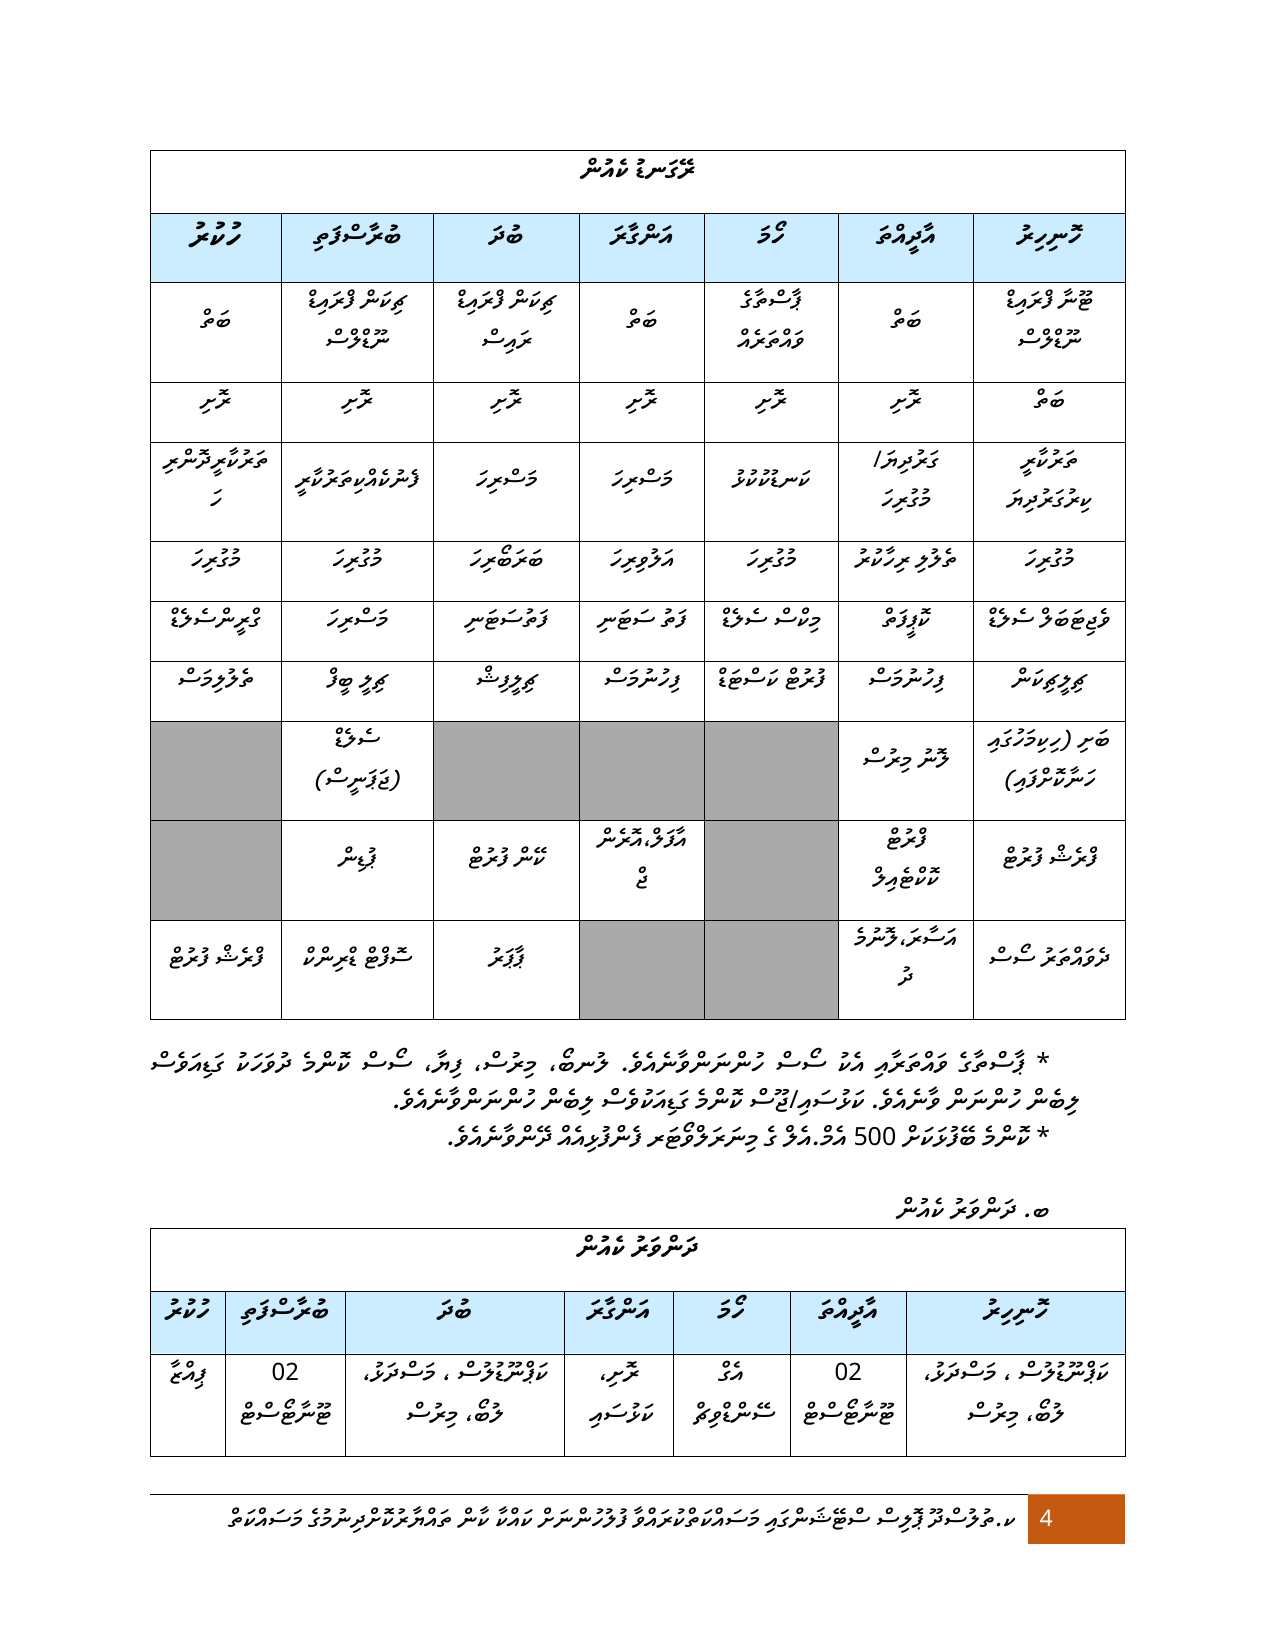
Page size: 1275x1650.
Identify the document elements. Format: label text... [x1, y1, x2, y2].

table_cell ހޮނިހިރު [974, 214, 1125, 282]
table_cell ފްރެޝް ފުރުޓް [151, 921, 281, 1019]
table_cell ކަޕްނޫޑުލުސް ، މަސްދަޅު، ލުބޯ، މިރުސް [907, 1355, 1125, 1456]
table_cell ކަނޑުކުކުޅު [705, 443, 838, 541]
table_cell އަންގާރަ [580, 214, 704, 282]
table_cell [705, 821, 838, 920]
table_cell ފްރެޝް ފުރުޓް [974, 821, 1125, 920]
table_cell ތަރުކާރީ ކިރުގަރުދިޔަ [974, 443, 1125, 541]
table_cell ދެވައްތަރު ސޯސް [974, 921, 1125, 1019]
table_cell ފަތުސަޓަނި [434, 602, 579, 661]
table_cell ފަތު ސަޓަނި [580, 602, 704, 661]
table_cell ހުކުރު [151, 214, 281, 282]
table_header ދަންވަރު ކެއުން [151, 1229, 1125, 1291]
table_cell ޕާޕަރު [434, 921, 579, 1019]
table_cell ޗިކަން ފްރައިޑް ނޫޑްލްސް [282, 283, 433, 382]
table_cell މުގުރިހަ [974, 542, 1125, 601]
table_cell [580, 722, 704, 820]
table_cell [580, 921, 704, 1019]
table_cell ކަޕްނޫޑުލުސް ، މަސްދަޅު، ލުބޯ، މިރުސް [346, 1355, 564, 1456]
table_cell މުގުރިހަ [282, 542, 433, 601]
table_cell ބުރާސްފަތި [282, 214, 433, 282]
table_cell ޕިއްޒާ [151, 1355, 225, 1456]
table_cell ތެލުލިމަސް [151, 662, 281, 721]
table_cell ޗިކަން ފްރައިޑް ރައިސް [434, 283, 579, 382]
table_cell ރޮށި [151, 383, 281, 442]
table_cell ކޮޕީފަތް [839, 602, 973, 661]
table_cell ބަތް [974, 383, 1125, 442]
table_cell ރޮށި، ކަޅުސައި [565, 1355, 673, 1456]
table_cell ތަރުކާރީދޮންރިހަ [151, 443, 281, 541]
table_cell 02 ޓޫނާޓޯސްޓް [791, 1355, 906, 1456]
table_cell މަސްރިހަ [282, 602, 433, 661]
table_cell މަސްރިހަ [434, 443, 579, 541]
table_cell [434, 722, 579, 820]
table_cell ބަރަބޯރިހަ [434, 542, 579, 601]
table_cell މުގުރިހަ [151, 542, 281, 601]
table_cell ލޮނު މިރުސް [839, 722, 973, 820]
table_cell ހޮނިހިރު [907, 1292, 1125, 1353]
table_cell ހޯމަ [674, 1292, 790, 1353]
table_cell ވެޖިޓަބަލް ސެލެޑް [974, 602, 1125, 661]
table_cell ފްރުޓް ކޮކްޓެއިލް [839, 821, 973, 920]
table_cell ޕާސްތާގެ ވައްތަރެއް [705, 283, 838, 382]
table_cell ސޮފްޓް ޑްރިންކް [282, 921, 433, 1019]
table_header ރޭގަނޑު ކެއުން [151, 151, 1125, 213]
table_cell މުގުރިހަ [705, 542, 838, 601]
table_cell ޗިލީޗިކަން [974, 662, 1125, 721]
table_cell އެގް ސޭންޑްވިޗް [674, 1355, 790, 1456]
table_cell ޕުޑިން [282, 821, 433, 920]
table_cell އާފަލް،އޮރެންޖް [580, 821, 704, 920]
table_cell ބަތް [580, 283, 704, 382]
table_cell ޓޫނާ ފްރައިޑް ނޫޑްލްސް [974, 283, 1125, 382]
table_cell ރޮށި [434, 383, 579, 442]
table_cell އާދީއްތަ [791, 1292, 906, 1353]
table_cell ފެނުކެއްކިތަރުކާރީ [282, 443, 433, 541]
table_cell ބުރާސްފަތި [226, 1292, 345, 1353]
table_cell އާދީއްތަ [839, 214, 973, 282]
table_cell ރޮށި [705, 383, 838, 442]
table_cell ހުކުރު [151, 1292, 225, 1353]
table_cell [151, 821, 281, 920]
table_cell ގްރީންސެލެޑް [151, 602, 281, 661]
table_cell [705, 921, 838, 1019]
table_cell ގަރުދިޔަ/މުގުރިހަ [839, 443, 973, 541]
table_cell [705, 722, 838, 820]
table_cell މިކްސް ސެލެޑް [705, 602, 838, 661]
table_cell ބުދަ [434, 214, 579, 282]
table_cell ބަތް [839, 283, 973, 382]
table_cell ފިހުނުމަސް [580, 662, 704, 721]
text ބ. ދަންވަރު ކެއުން [150, 1190, 1080, 1227]
table_cell އަސާރަ،ލޮނުމެދު [839, 921, 973, 1019]
table_cell ރޮށި [282, 383, 433, 442]
table_cell ބުދަ [346, 1292, 564, 1353]
table_cell ޗިލީފިޝް [434, 662, 579, 721]
table_cell އަންގާރަ [565, 1292, 673, 1353]
table_cell ތެލުލި ރިހާކުރު [839, 542, 973, 601]
table_cell ހޯމަ [705, 214, 838, 282]
table_cell ފުރުޓް ކަސްޓަޑް [705, 662, 838, 721]
table_cell ބަށި (ހިކިމަހުގައި ހަނާކޮށްފައި) [974, 722, 1125, 820]
table_cell މަސްރިހަ [580, 443, 704, 541]
table_cell ބަތް [151, 283, 281, 382]
text * ކޮންމެ ބޭފުޅަކަށް 500 އެމް.އެލް ގެ މިނަރަލްވޯޓަރ ފެންފުޅިއެއް ދޭންވާނެއެވެ. [150, 1119, 1080, 1156]
table_cell އަލުވިރިހަ [580, 542, 704, 601]
table_cell [151, 722, 281, 820]
table_cell ޗިލީ ބީފް [282, 662, 433, 721]
table_cell ރޮށި [839, 383, 973, 442]
table_cell ސެލެޑް (ޖަޕަނީސް) [282, 722, 433, 820]
table_cell 02 ޓޫނާޓޯސްޓް [226, 1355, 345, 1456]
text * ޕާސްތާގެ ވައްތަރާއި އެކު ސޯސް ހުންނަންވާނެއެވެ. ލުނބޯ، މިރުސް، ފިޔާ، ސޯސް ކޮންމެ ދުވަހަކު ގަޑިއަވެސް ލިބެން ހުންނަން ވާނެއެވެ. ކަޅުސައި/ޖޫސް ކޮންމެ ގަޑިއަކުވެސް ލިބެން ހުންނަންވާނެއެވެ. [150, 1044, 1080, 1119]
table_cell ރޮށި [580, 383, 704, 442]
table_cell ކޭން ފުރުޓް [434, 821, 579, 920]
table_cell ފިހުނުމަސް [839, 662, 973, 721]
